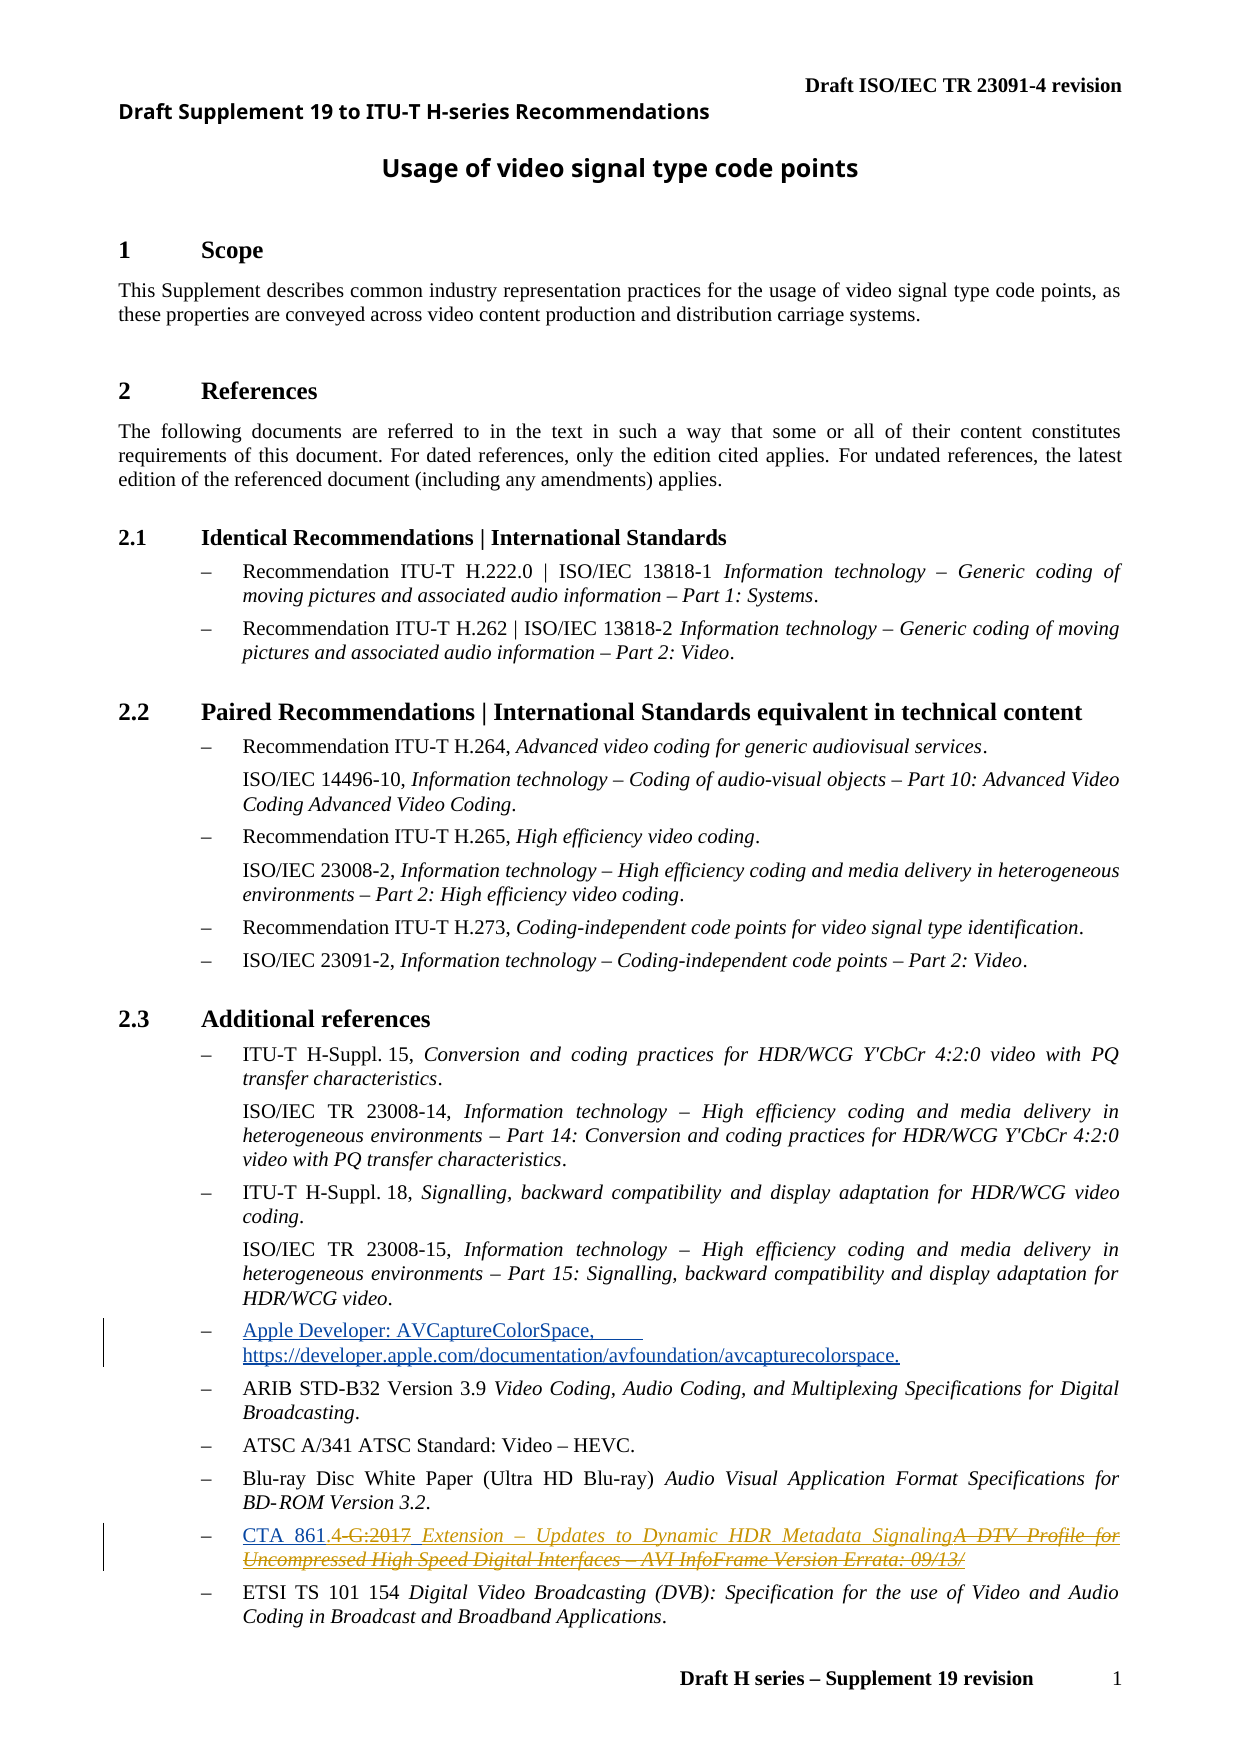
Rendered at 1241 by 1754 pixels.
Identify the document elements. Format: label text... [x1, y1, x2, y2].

text ISO/IEC 14496-10, Information technology – Coding of audio-visual objects – Part 10: Advanced Video Coding Advanced Video Coding. [201, 767, 1122, 816]
text – ISO/IEC 23091-2, Information technology – Coding-independent code points – Part 2: Video. [201, 948, 1122, 972]
subtitle 1 Scope [118, 235, 1122, 263]
text ISO/IEC TR 23008-14, Information technology – High efficiency coding and media delivery in heterogeneous environments – Part 14: Conversion and coding practices for HDR/WCG Y'CbCr 4:2:0 video with PQ transfer characteristics. [201, 1099, 1122, 1171]
subtitle 2 References [118, 376, 1122, 404]
text – Recommendation ITU-T H.264, Advanced video coding for generic audiovisual services. [201, 734, 1122, 758]
text – [201, 1318, 1122, 1367]
text – Recommendation ITU-T H.273, Coding-independent code points for video signal type identification. [201, 914, 1122, 939]
text – Blu-ray Disc White Paper (Ultra HD Blu-ray) Audio Visual Application Format Specifications for BD-ROM Version 3.2. [201, 1466, 1122, 1514]
text The following documents are referred to in the text in such a way that some or all of their content constitutes requirements of this document. For dated references, only the edition cited applies. For undated references, the latest edition of the referenced document (including any amendments) applies. [118, 419, 1122, 491]
text – Recommendation ITU-T H.262 | ISO/IEC 13818-2 Information technology – Generic coding of moving pictures and associated audio information – Part 2: Video. [201, 616, 1122, 664]
text This Supplement describes common industry representation practices for the usage of video signal type code points, as these properties are conveyed across video content production and distribution carriage systems. [118, 278, 1122, 326]
text ISO/IEC TR 23008-15, Information technology – High efficiency coding and media delivery in heterogeneous environments – Part 15: Signalling, backward compatibility and display adaptation for HDR/WCG video. [201, 1237, 1122, 1309]
text – ITU-T H-Suppl. 15, Conversion and coding practices for HDR/WCG Y′CbCr 4:2:0 video with PQ transfer characteristics. [201, 1042, 1122, 1090]
text Draft Supplement 19 to ITU-T H-series Recommendations [118, 97, 1122, 126]
title Usage of video signal type code points [118, 151, 1122, 185]
text – ITU-T H-Suppl. 18, Signalling, backward compatibility and display adaptation for HDR/WCG video coding. [201, 1180, 1122, 1228]
text – [201, 1523, 1122, 1571]
text – Recommendation ITU-T H.222.0 | ISO/IEC 13818-1 Information technology – Generic coding of moving pictures and associated audio information – Part 1: Systems. [201, 559, 1122, 607]
subtitle 2.3 Additional references [118, 1004, 1122, 1033]
text – ATSC A/341 ATSC Standard: Video – HEVC. [201, 1433, 1122, 1457]
text – ETSI TS 101 154 Digital Video Broadcasting (DVB): Specification for the use of Video and Audio Coding in Broadcast and Broadband Applications. [201, 1580, 1122, 1628]
text ISO/IEC 23008-2, Information technology – High efficiency coding and media delivery in heterogeneous environments – Part 2: High efficiency video coding. [201, 857, 1122, 906]
subtitle 2.1 Identical Recommendations | International Standards [118, 523, 1122, 550]
subtitle 2.2 Paired Recommendations | International Standards equivalent in technical content [118, 697, 1122, 725]
text – Recommendation ITU-T H.265, High efficiency video coding. [201, 824, 1122, 848]
text – ARIB STD-B32 Version 3.9 Video Coding, Audio Coding, and Multiplexing Specifications for Digital Broadcasting. [201, 1376, 1122, 1424]
